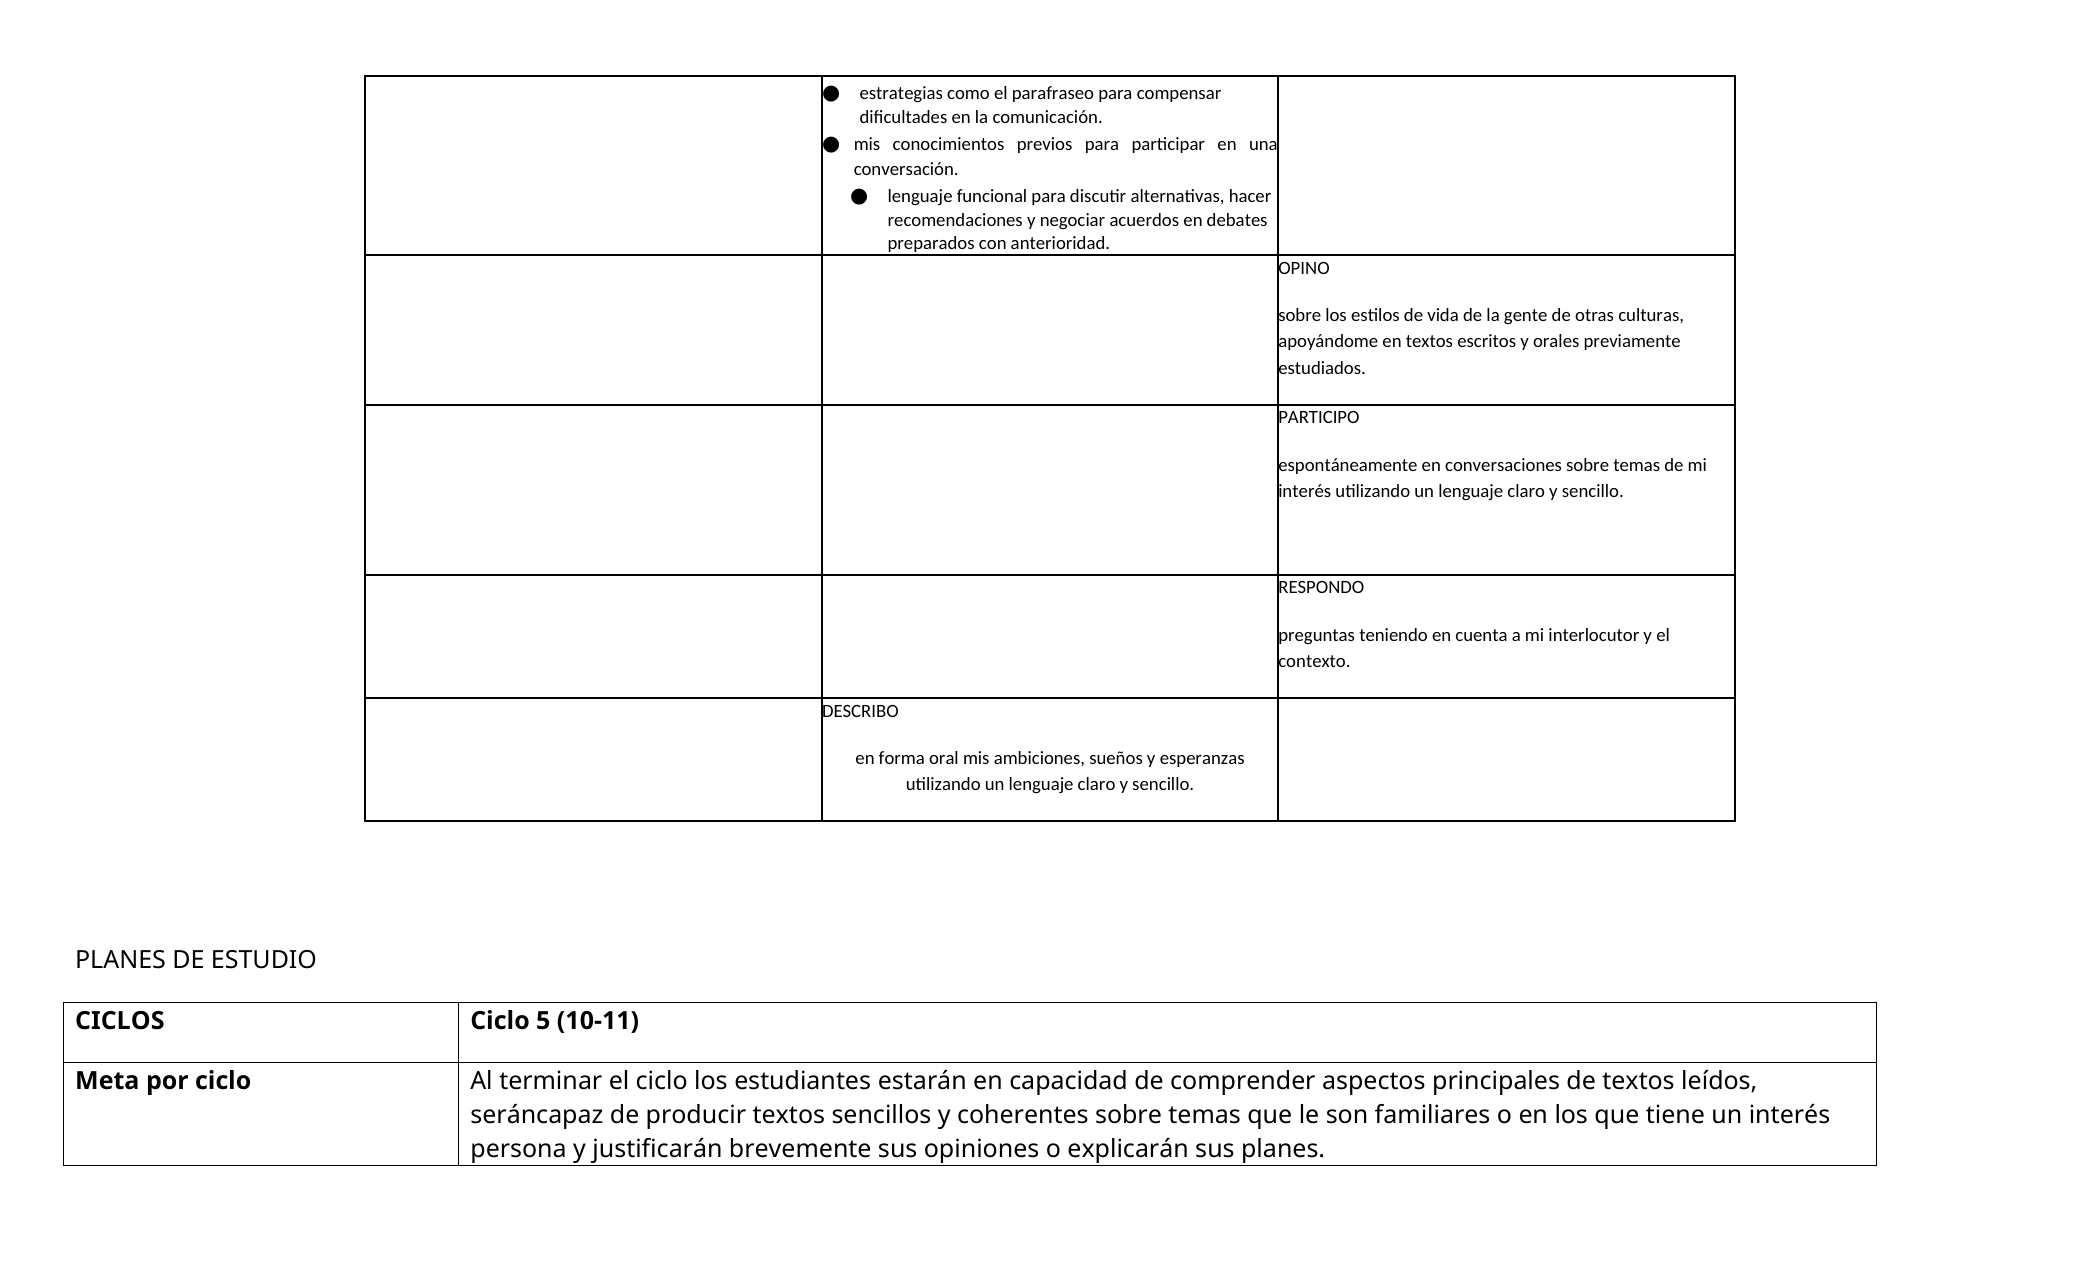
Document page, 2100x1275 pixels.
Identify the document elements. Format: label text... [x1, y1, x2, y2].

table_cell [366, 576, 821, 697]
table_cell [366, 256, 821, 404]
table_header CICLOS [64, 1003, 458, 1062]
table_header Ciclo 5 (10-11) [459, 1003, 1876, 1062]
table_cell [366, 77, 821, 254]
table_cell [823, 406, 1277, 573]
table_cell OPINO sobre los estilos de vida de la gente de otras culturas, apoyándome en textos escritos y orales previamente estudiados. [1279, 256, 1734, 404]
table_cell Meta por ciclo [64, 1063, 458, 1165]
table_cell [1279, 699, 1734, 820]
table_cell [366, 406, 821, 573]
table_cell RESPONDO preguntas teniendo en cuenta a mi interlocutor y el contexto. [1279, 576, 1734, 697]
table_cell [823, 576, 1277, 697]
table_cell Al terminar el ciclo los estudiantes estarán en capacidad de comprender aspectos principales de textos leídos, seráncapaz de producir textos sencillos y coherentes sobre temas que le son familiares o en los que tiene un interés persona y justificarán brevemente sus opiniones o explicarán sus planes. [459, 1063, 1876, 1165]
text PLANES DE ESTUDIO [75, 942, 2025, 976]
table_cell DESCRIBO en forma oral mis ambiciones, sueños y esperanzas utilizando un lenguaje claro y sencillo. [823, 699, 1277, 820]
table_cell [823, 77, 1277, 254]
table_cell [1279, 77, 1734, 254]
table_cell PARTICIPO espontáneamente en conversaciones sobre temas de mi interés utilizando un lenguaje claro y sencillo. [1279, 406, 1734, 573]
table_cell [366, 699, 821, 820]
table_cell [823, 256, 1277, 404]
